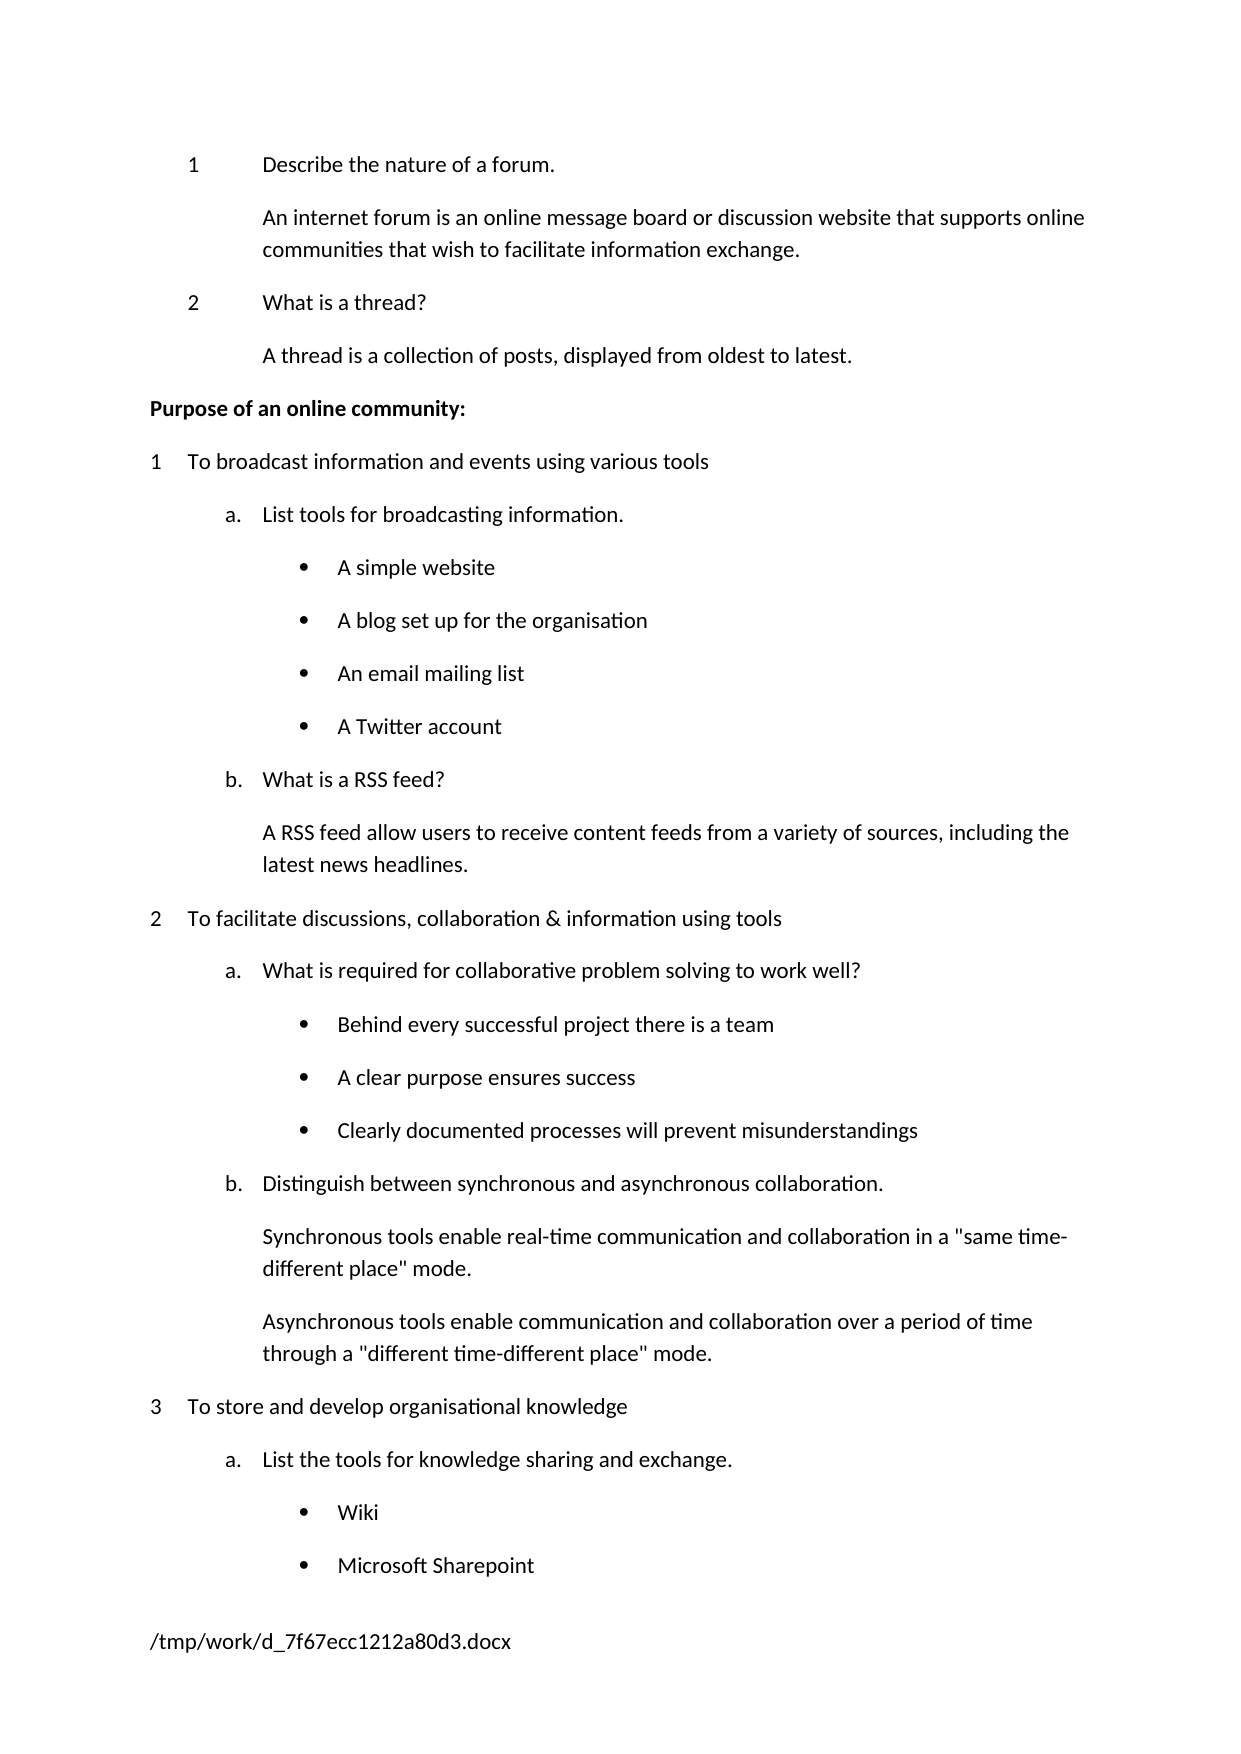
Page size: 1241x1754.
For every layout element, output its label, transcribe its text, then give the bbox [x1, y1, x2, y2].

list List the tools for knowledge sharing and exchange. [225, 1445, 1090, 1473]
list Clearly documented processes will prevent misunderstandings [300, 1116, 1090, 1144]
list Behind every successful project there is a team [300, 1010, 1090, 1038]
list Microsoft Sharepoint [300, 1551, 1090, 1579]
list An internet forum is an online message board or discussion website that supports online communities that wish to facilitate information exchange. [262, 203, 1090, 263]
list List tools for broadcasting information. [225, 500, 1090, 528]
list To facilitate discussions, collaboration & information using tools [150, 904, 1090, 932]
list A RSS feed allow users to receive content feeds from a variety of sources, including the latest news headlines. [262, 818, 1090, 879]
list A simple website [300, 553, 1090, 581]
list An email mailing list [300, 659, 1090, 687]
list Asynchronous tools enable communication and collaboration over a period of time through a "different time-different place" mode. [262, 1307, 1090, 1367]
list To broadcast information and events using various tools [150, 447, 1090, 475]
list A blog set up for the organisation [300, 606, 1090, 634]
list What is a RSS feed? [225, 765, 1090, 793]
list A thread is a collection of posts, displayed from oldest to latest. [262, 341, 1090, 369]
list Purpose of an online community: [150, 394, 1090, 422]
list To store and develop organisational knowledge [150, 1392, 1090, 1420]
list What is required for collaborative problem solving to work well? [225, 957, 1090, 985]
list Synchronous tools enable real-time communication and collaboration in a "same time-different place" mode. [262, 1222, 1090, 1282]
list A Twitter account [300, 712, 1090, 740]
list A clear purpose ensures success [300, 1063, 1090, 1091]
list Wiki [300, 1498, 1090, 1526]
list Describe the nature of a forum. [187, 150, 1090, 178]
list Distinguish between synchronous and asynchronous collaboration. [225, 1169, 1090, 1197]
list What is a thread? [187, 288, 1090, 316]
